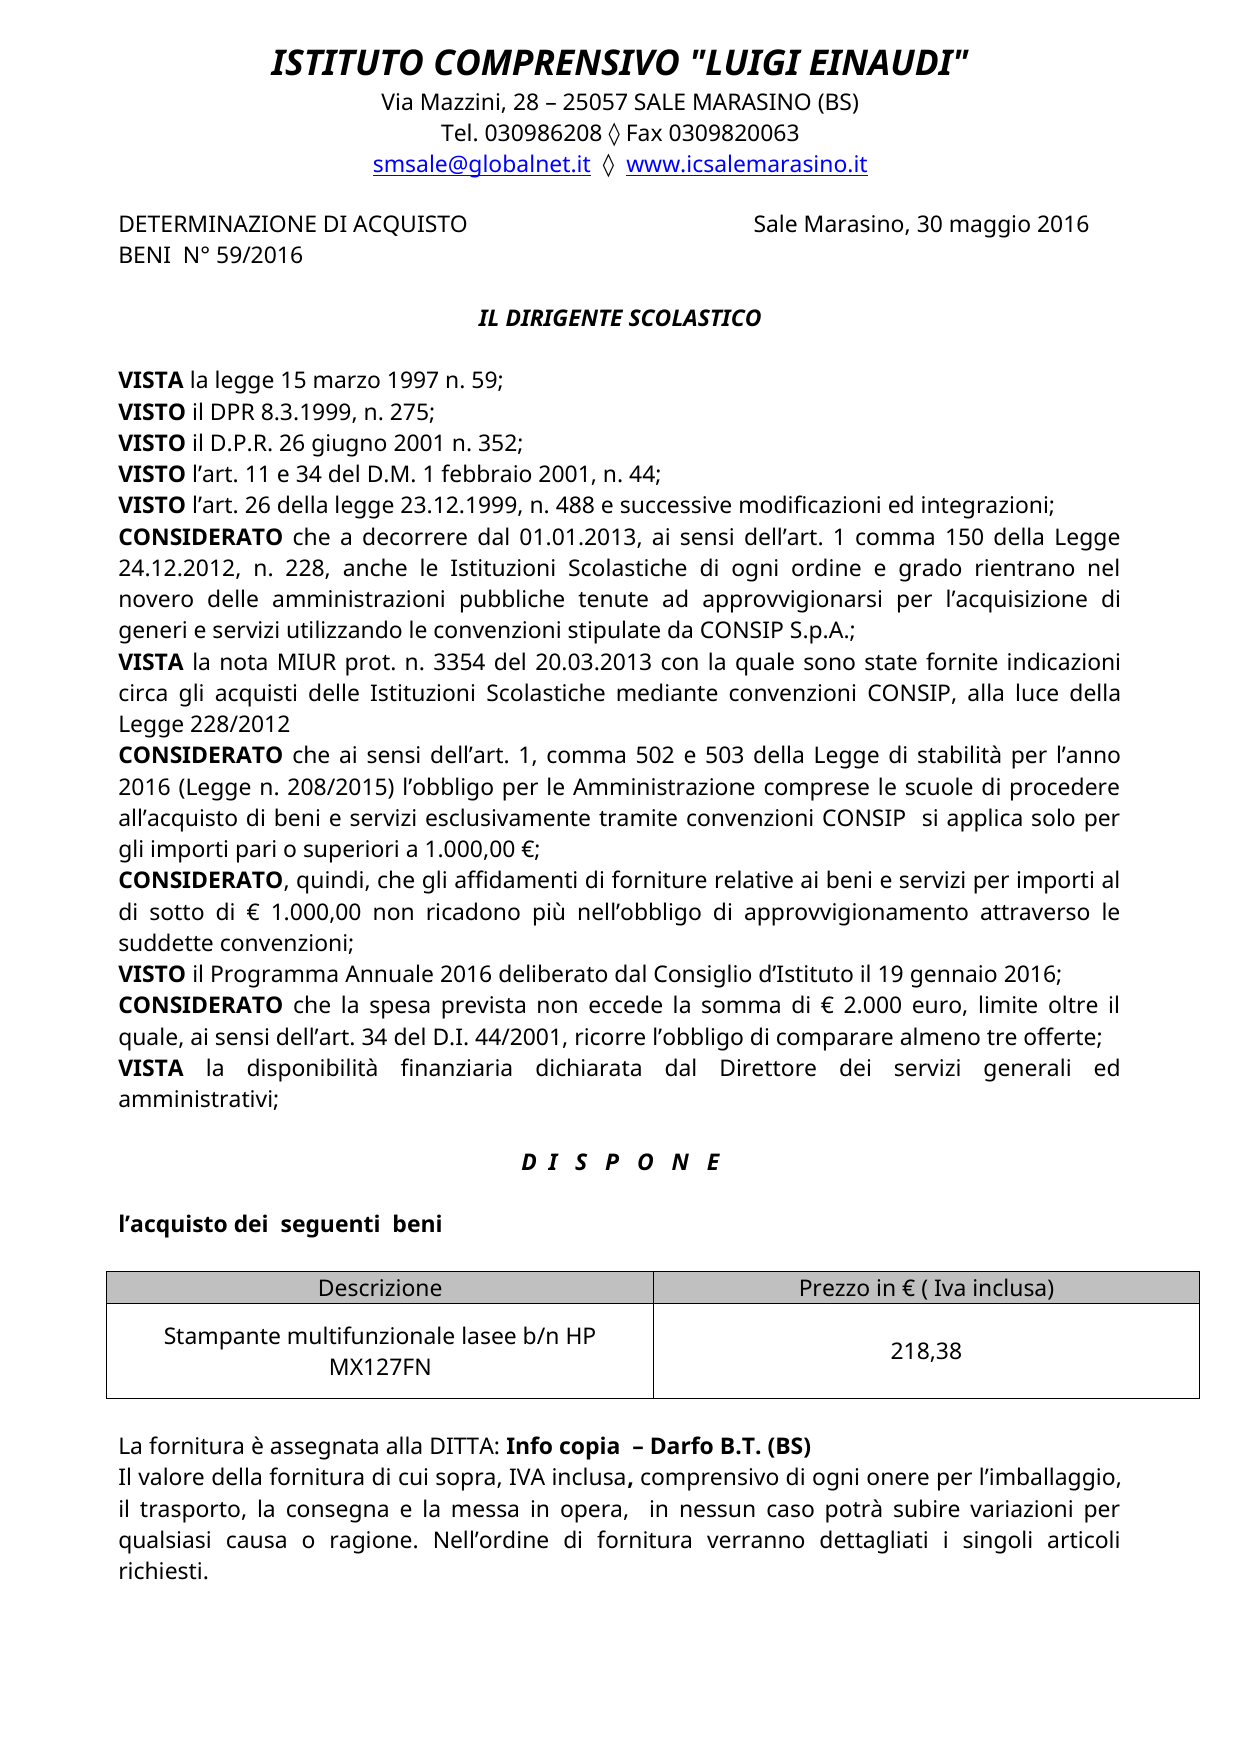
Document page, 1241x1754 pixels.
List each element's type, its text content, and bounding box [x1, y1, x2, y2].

text Tel. 030986208 ◊ Fax 0309820063 [118, 117, 1122, 148]
table_cell 218,38 [654, 1304, 1199, 1398]
text CONSIDERATO che la spesa prevista non eccede la somma di € 2.000 euro, limite oltre il quale, ai sensi dell’art. 34 del D.I. 44/2001, ricorre l’obbligo di comparare almeno tre offerte; [118, 989, 1122, 1052]
text VISTO il D.P.R. 26 giugno 2001 n. 352; [118, 427, 1122, 458]
table_header Descrizione [107, 1272, 653, 1303]
text BENI N° 59/2016 [118, 239, 1122, 271]
text Il valore della fornitura di cui sopra, IVA inclusa, comprensivo di ogni onere per l’imballaggio, il trasporto, la consegna e la messa in opera, in nessun caso potrà subire variazioni per qualsiasi causa o ragione. Nell’ordine di fornitura verranno dettagliati i singoli articoli richiesti. [118, 1461, 1122, 1586]
text CONSIDERATO che a decorrere dal 01.01.2013, ai sensi dell’art. 1 comma 150 della Legge 24.12.2012, n. 228, anche le Istituzioni Scolastiche di ogni ordine e grado rientrano nel novero delle amministrazioni pubbliche tenute ad approvvigionarsi per l’acquisizione di generi e servizi utilizzando le convenzioni stipulate da CONSIP S.p.A.; [118, 521, 1122, 646]
text Via Mazzini, 28 – 25057 SALE MARASINO (BS) [118, 86, 1122, 117]
text D I S P O N E [118, 1146, 1122, 1177]
text l’acquisto dei seguenti beni [118, 1208, 1122, 1239]
text DETERMINAZIONE DI ACQUISTO Sale Marasino, 30 maggio 2016 [118, 208, 1122, 239]
text VISTO l’art. 11 e 34 del D.M. 1 febbraio 2001, n. 44; [118, 458, 1122, 489]
text VISTO l’art. 26 della legge 23.12.1999, n. 488 e successive modificazioni ed integrazioni; [118, 489, 1122, 521]
text VISTO il DPR 8.3.1999, n. 275; [118, 396, 1122, 427]
text IL DIRIGENTE SCOLASTICO [118, 302, 1122, 333]
text smsale@globalnet.it ◊ www.icsalemarasino.it [118, 148, 1122, 179]
table_cell Stampante multifunzionale lasee b/n HP MX127FN [107, 1304, 653, 1398]
text VISTA la legge 15 marzo 1997 n. 59; [118, 364, 1122, 396]
text VISTA la disponibilità finanziaria dichiarata dal Direttore dei servizi generali ed amministrativi; [118, 1052, 1122, 1114]
text ISTITUTO COMPRENSIVO "LUIGI EINAUDI" [118, 37, 1122, 86]
text CONSIDERATO che ai sensi dell’art. 1, comma 502 e 503 della Legge di stabilità per l’anno 2016 (Legge n. 208/2015) l’obbligo per le Amministrazione comprese le scuole di procedere all’acquisto di beni e servizi esclusivamente tramite convenzioni CONSIP si applica solo per gli importi pari o superiori a 1.000,00 €; [118, 739, 1122, 864]
text La fornitura è assegnata alla DITTA: Info copia – Darfo B.T. (BS) [118, 1430, 1122, 1461]
text VISTO il Programma Annuale 2016 deliberato dal Consiglio d’Istituto il 19 gennaio 2016; [118, 958, 1122, 989]
text CONSIDERATO, quindi, che gli affidamenti di forniture relative ai beni e servizi per importi al di sotto di € 1.000,00 non ricadono più nell’obbligo di approvvigionamento attraverso le suddette convenzioni; [118, 864, 1122, 958]
text VISTA la nota MIUR prot. n. 3354 del 20.03.2013 con la quale sono state fornite indicazioni circa gli acquisti delle Istituzioni Scolastiche mediante convenzioni CONSIP, alla luce della Legge 228/2012 [118, 646, 1122, 739]
table_header Prezzo in € ( Iva inclusa) [654, 1272, 1199, 1303]
